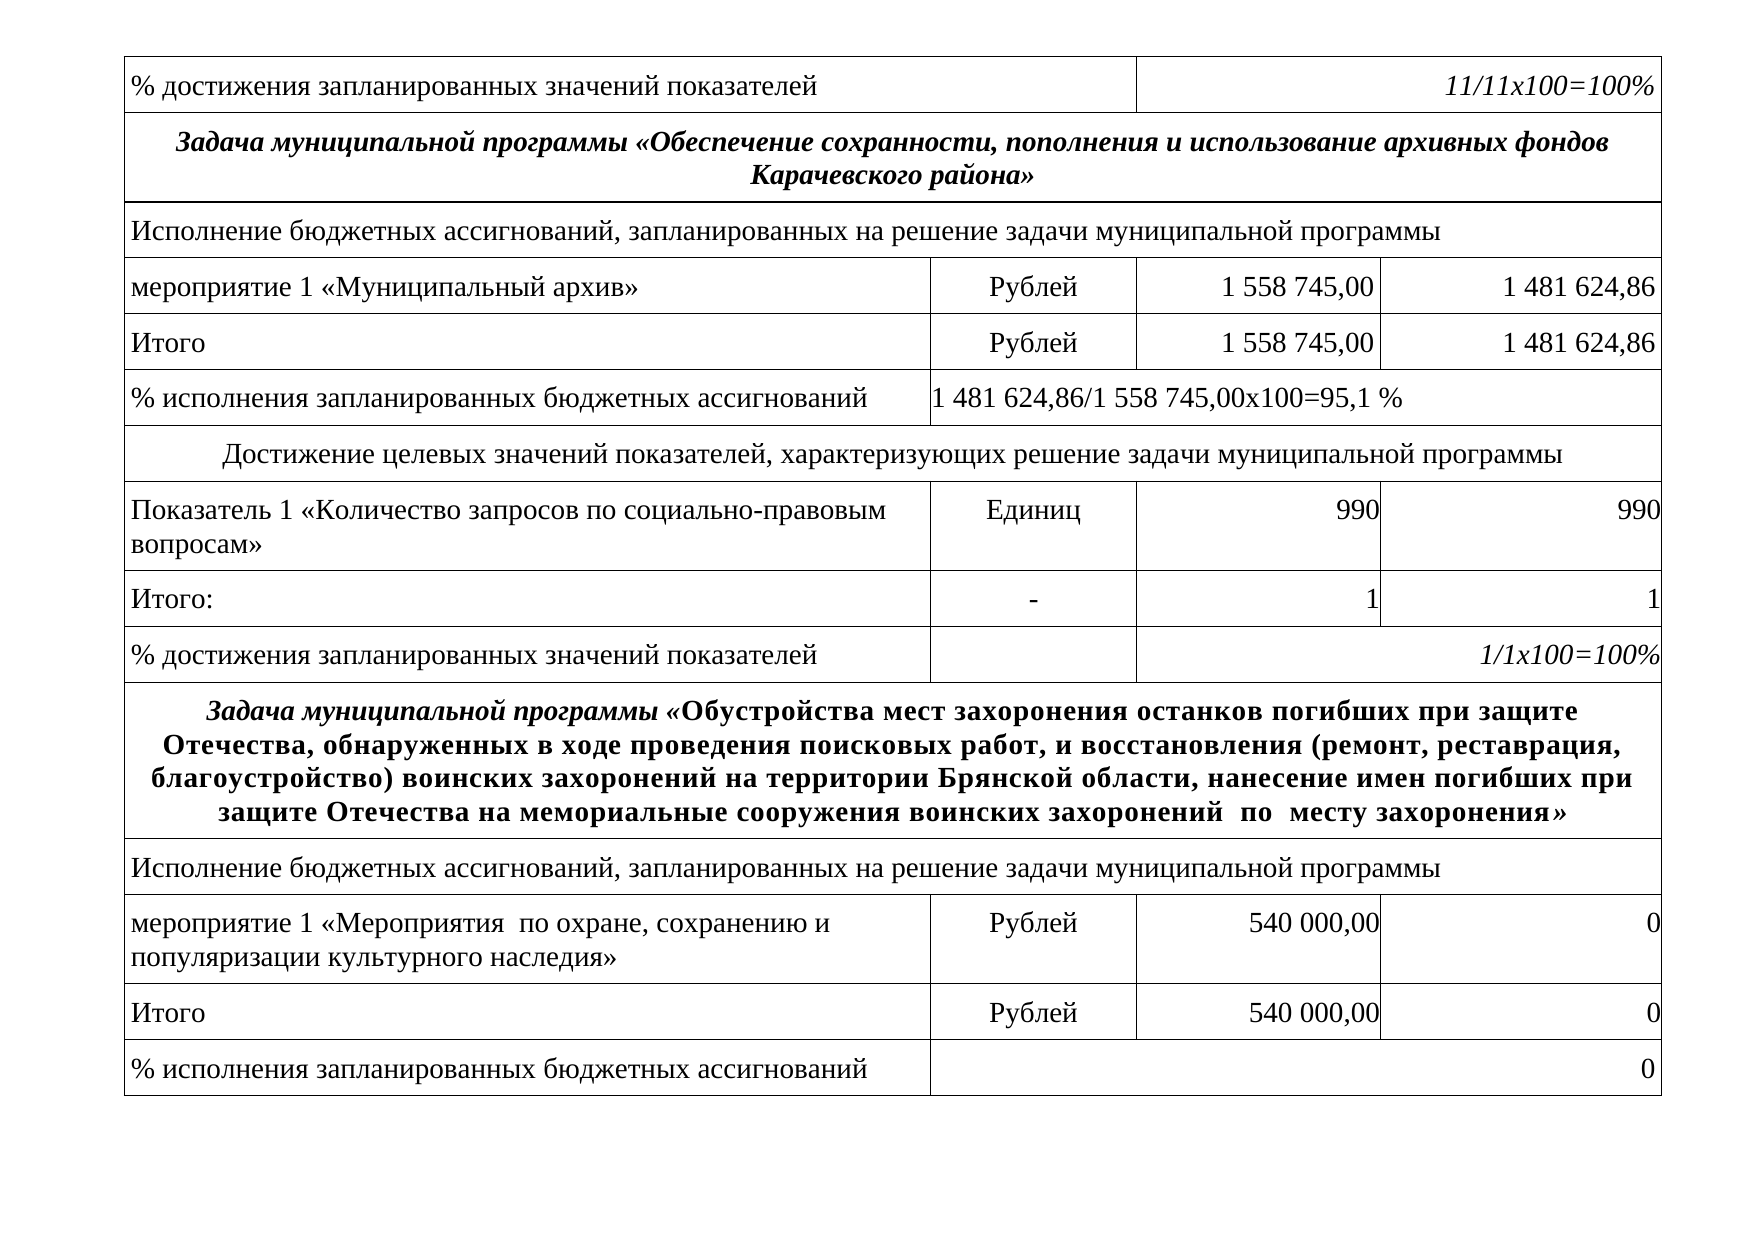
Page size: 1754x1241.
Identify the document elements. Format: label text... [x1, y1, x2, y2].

table_cell Исполнение бюджетных ассигнований, запланированных на решение задачи муниципальной программы [125, 839, 1661, 894]
table_cell Единиц [931, 482, 1136, 570]
table_cell мероприятие 1 «Мероприятия по охране, сохранению и популяризации культурного наследия» [125, 895, 930, 983]
table_cell 1/1х100=100% [1137, 627, 1661, 682]
table_cell 1 558 745,00 [1137, 258, 1380, 313]
table_cell 0 [1381, 895, 1661, 983]
table_cell 0 [931, 1040, 1661, 1095]
table_cell % достижения запланированных значений показателей [125, 627, 930, 682]
table_cell Итого [125, 314, 930, 369]
table_cell % исполнения запланированных бюджетных ассигнований [125, 370, 930, 425]
table_cell 1 [1137, 571, 1380, 626]
table_cell % достижения запланированных значений показателей [125, 57, 1136, 112]
table_cell 1 558 745,00 [1137, 314, 1380, 369]
table_cell Рублей [931, 895, 1136, 983]
table_cell 990 [1137, 482, 1380, 570]
table_cell 990 [1381, 482, 1661, 570]
table_cell мероприятие 1 «Муниципальный архив» [125, 258, 930, 313]
table_cell Достижение целевых значений показателей, характеризующих решение задачи муниципальной программы [125, 426, 1661, 481]
table_cell Рублей [931, 258, 1136, 313]
table_cell [931, 627, 1136, 682]
table_cell 540 000,00 [1137, 984, 1380, 1039]
table_cell % исполнения запланированных бюджетных ассигнований [125, 1040, 930, 1095]
table_cell Итого: [125, 571, 930, 626]
table_cell 0 [1381, 984, 1661, 1039]
table_cell Задача муниципальной программы «Обустройства мест захоронения останков погибших при защите Отечества, обнаруженных в ходе проведения поисковых работ, и восстановления (ремонт, реставрация, благоустройство) воинских захоронений на территории Брянской области, нанесение имен погибших при защите Отечества на мемориальные сооружения воинских захоронений по месту захоронения» [125, 683, 1661, 838]
table_cell Рублей [931, 984, 1136, 1039]
table_cell Итого [125, 984, 930, 1039]
table_cell 1 [1381, 571, 1661, 626]
table_cell 1 481 624,86 [1381, 314, 1661, 369]
table_cell Задача муниципальной программы «Обеспечение сохранности, пополнения и использование архивных фондов Карачевского района» [125, 113, 1661, 201]
table_cell 11/11х100=100% [1137, 57, 1661, 112]
table_cell 1 481 624,86 [1381, 258, 1661, 313]
table_cell Исполнение бюджетных ассигнований, запланированных на решение задачи муниципальной программы [125, 203, 1661, 257]
table_cell - [931, 571, 1136, 626]
table_cell Показатель 1 «Количество запросов по социально-правовым вопросам» [125, 482, 930, 570]
table_cell Рублей [931, 314, 1136, 369]
table_cell 1 481 624,86/1 558 745,00х100=95,1 % [931, 370, 1661, 425]
table_cell 540 000,00 [1137, 895, 1380, 983]
